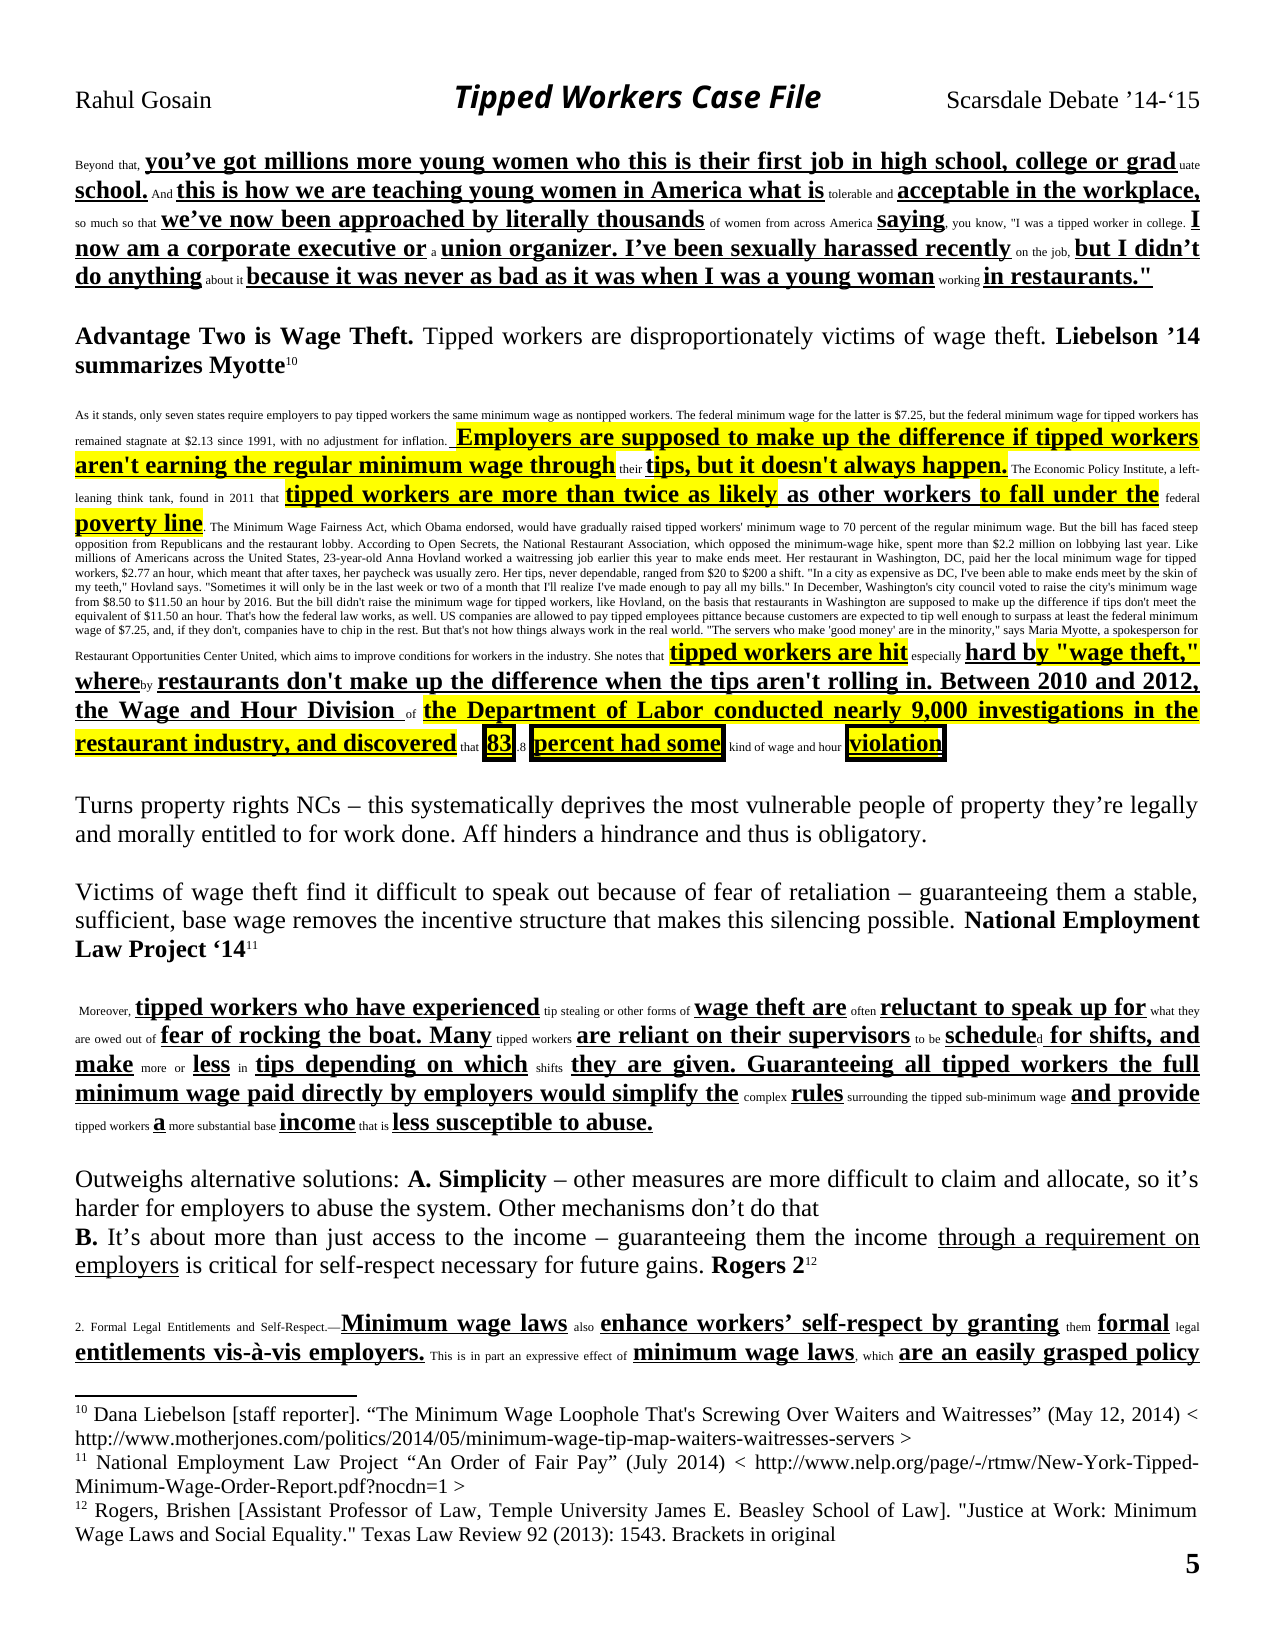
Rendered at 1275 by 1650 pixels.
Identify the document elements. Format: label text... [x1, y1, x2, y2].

text Victims of wage theft find it difficult to speak out because of fear of retaliation – guaranteeing them a stable, sufficient, base wage removes the incentive structure that makes this silencing possible. National Employment Law Project ‘14 [75, 877, 1200, 963]
text Outweighs alternative solutions: A. Simplicity – other measures are more difficult to claim and allocate, so it’s harder for employers to abuse the system. Other mechanisms don’t do that [75, 1164, 1200, 1222]
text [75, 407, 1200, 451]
text Beyond that, you’ve got millions more young women who this is their first job in high school, college or graduate school. And this is how we are teaching young women in America what is tolerable and acceptable in the workplace, so much so that we’ve now been approached by literally thousands of women from across America saying, you know, "I was a tipped worker in college. I now am a corporate executive or a union organizer. I’ve been sexually harassed recently on the job, but I didn’t do anything about it because it was never as bad as it was when I was a young woman working in restaurants." [75, 146, 1200, 290]
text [75, 1308, 1200, 1366]
text B. It’s about more than just access to the income – guaranteeing them the income through a requirement on employers is critical for self-respect necessary for future gains. Rogers 2 [75, 1222, 1200, 1279]
text Turns property rights NCs – this systematically deprives the most vulnerable people of property they’re legally and morally entitled to for work done. Aff hinders a hindrance and thus is obligatory. [75, 791, 1200, 848]
text Advantage Two is Wage Theft. Tipped workers are disproportionately victims of wage theft. Liebelson ’14 summarizes Myotte [75, 321, 1200, 379]
text Moreover, tipped workers who have experienced tip stealing or other forms of wage theft are often reluctant to speak up for what they are owed out of fear of rocking the boat. Many tipped workers are reliant on their supervisors to be scheduled for shifts, and make more or less in tips depending on which shifts they are given. Guaranteeing all tipped workers the full minimum wage paid directly by employers would simplify the complex rules surrounding the tipped sub-minimum wage and provide tipped workers a more substantial base income that is less susceptible to abuse. [75, 992, 1200, 1136]
text As it stands, only seven states require employers to pay tipped workers the same minimum wage as nontipped workers. The federal minimum wage for the latter is $7.25, but the federal minimum wage for tipped workers has remained stagnate at $2.13 since 1991, with no adjustment for inflation. Employers are supposed to make up the difference if tipped workers aren't earning the regular minimum wage through their tips, but it doesn't always happen. The Economic Policy Institute, a left-leaning think tank, found in 2011 that tipped workers are more than twice as likely as other workers to fall under the federal poverty line. The Minimum Wage Fairness Act, which Obama endorsed, would have gradually raised tipped workers' minimum wage to 70 percent of the regular minimum wage. But the bill has faced steep opposition from Republicans and the restaurant lobby. According to Open Secrets, the National Restaurant Association, which opposed the minimum-wage hike, spent more than $2.2 million on lobbying last year. Like millions of Americans across the United States, 23-year-old Anna Hovland worked a waitressing job earlier this year to make ends meet. Her restaurant in Washington, DC, paid her the local minimum wage for tipped workers, $2.77 an hour, which meant that after taxes, her paycheck was usually zero. Her tips, never dependable, ranged from $20 to $200 a shift. "In a city as expensive as DC, I've been able to make ends meet by the skin of my teeth," Hovland says. "Sometimes it will only be in the last week or two of a month that I'll realize I've made enough to pay all my bills." In December, Washington's city council voted to raise the city's minimum wage from $8.50 to $11.50 an hour by 2016. But the bill didn't raise the minimum wage for tipped workers, like Hovland, on the basis that restaurants in Washington are supposed to make up the difference if tips don't meet the equivalent of $11.50 an hour. That's how the federal law works, as well. US companies are allowed to pay tipped employees pittance because customers are expected to tip well enough to surpass at least the federal minimum wage of $7.25, and, if they don't, companies have to chip in the rest. But that's not how things always work in the real world. "The servers who make 'good money' are in the minority," says Maria Myotte, a spokesperson for Restaurant Opportunities Center United, which aims to improve conditions for workers in the industry. She notes that tipped workers are hit especially hard by "wage theft," whereby restaurants don't make up the difference when the tips aren't rolling in. Between 2010 and 2012, the Wage and Hour Division of the Department of Labor conducted nearly 9,000 investigations in the restaurant industry, and discovered that 83.8 percent had some kind of wage and hour violation [75, 451, 1200, 762]
